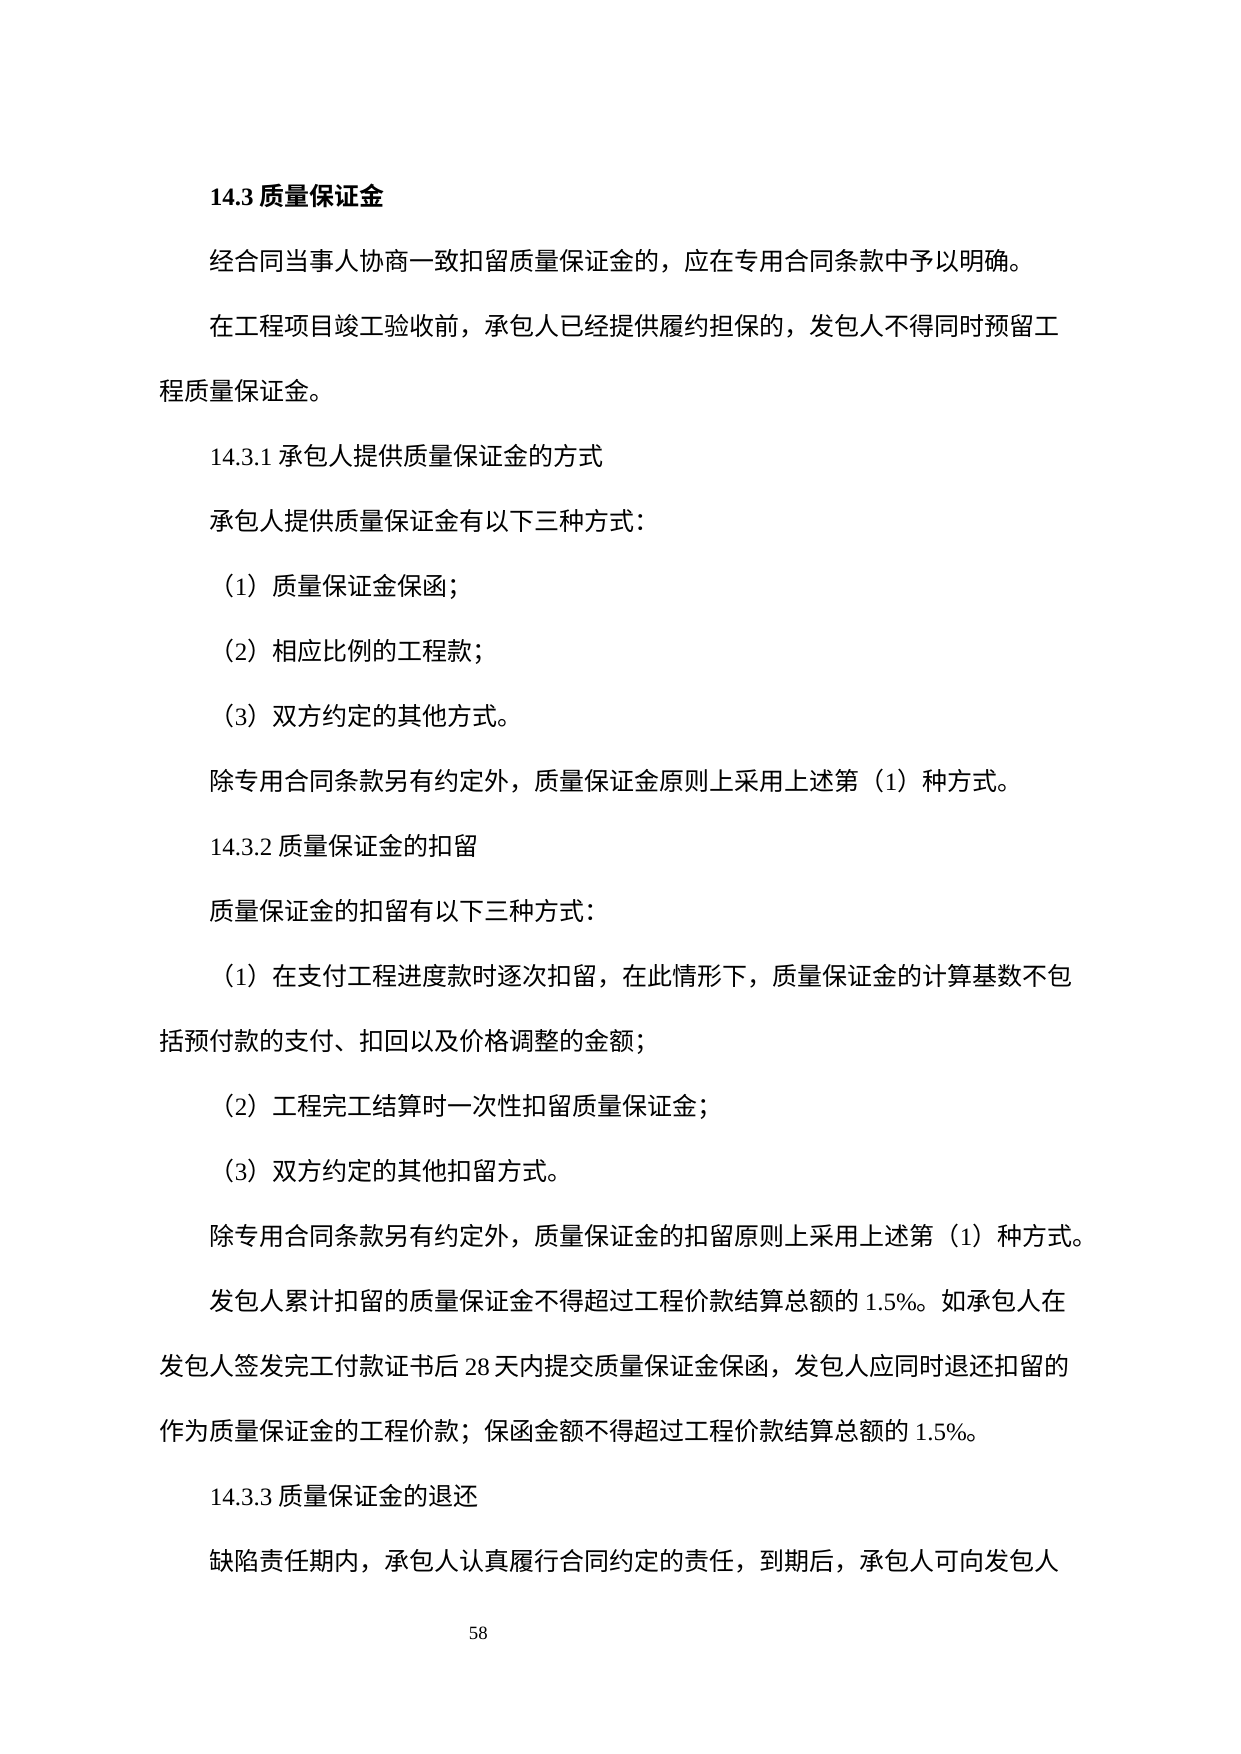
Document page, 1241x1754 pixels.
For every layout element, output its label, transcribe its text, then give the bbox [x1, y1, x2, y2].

text （1）质量保证金保函； [159, 552, 1078, 617]
text （2）工程完工结算时一次性扣留质量保证金； [159, 1072, 1078, 1137]
text 发包人累计扣留的质量保证金不得超过工程价款结算总额的1.5%。如承包人在发包人签发完工付款证书后28天内提交质量保证金保函，发包人应同时退还扣留的作为质量保证金的工程价款；保函金额不得超过工程价款结算总额的1.5%。 [159, 1267, 1078, 1462]
text 质量保证金的扣留有以下三种方式： [159, 877, 1078, 942]
text （1）在支付工程进度款时逐次扣留，在此情形下，质量保证金的计算基数不包括预付款的支付、扣回以及价格调整的金额； [159, 942, 1078, 1072]
text 14.3.3 质量保证金的退还 [159, 1462, 1078, 1527]
text 除专用合同条款另有约定外，质量保证金原则上采用上述第（1）种方式。 [159, 747, 1078, 812]
text 14.3.1 承包人提供质量保证金的方式 [159, 422, 1078, 487]
text （3）双方约定的其他扣留方式。 [159, 1137, 1078, 1202]
text （2）相应比例的工程款； [159, 617, 1078, 682]
text 经合同当事人协商一致扣留质量保证金的，应在专用合同条款中予以明确。 [159, 227, 1078, 292]
text 14.3 质量保证金 [159, 162, 1078, 227]
text 在工程项目竣工验收前，承包人已经提供履约担保的，发包人不得同时预留工程质量保证金。 [159, 292, 1078, 422]
text 14.3.2 质量保证金的扣留 [159, 812, 1078, 877]
text 除专用合同条款另有约定外，质量保证金的扣留原则上采用上述第（1）种方式。 [159, 1202, 1078, 1267]
text （3）双方约定的其他方式。 [159, 682, 1078, 747]
text 承包人提供质量保证金有以下三种方式： [159, 487, 1078, 552]
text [159, 1527, 1078, 1592]
